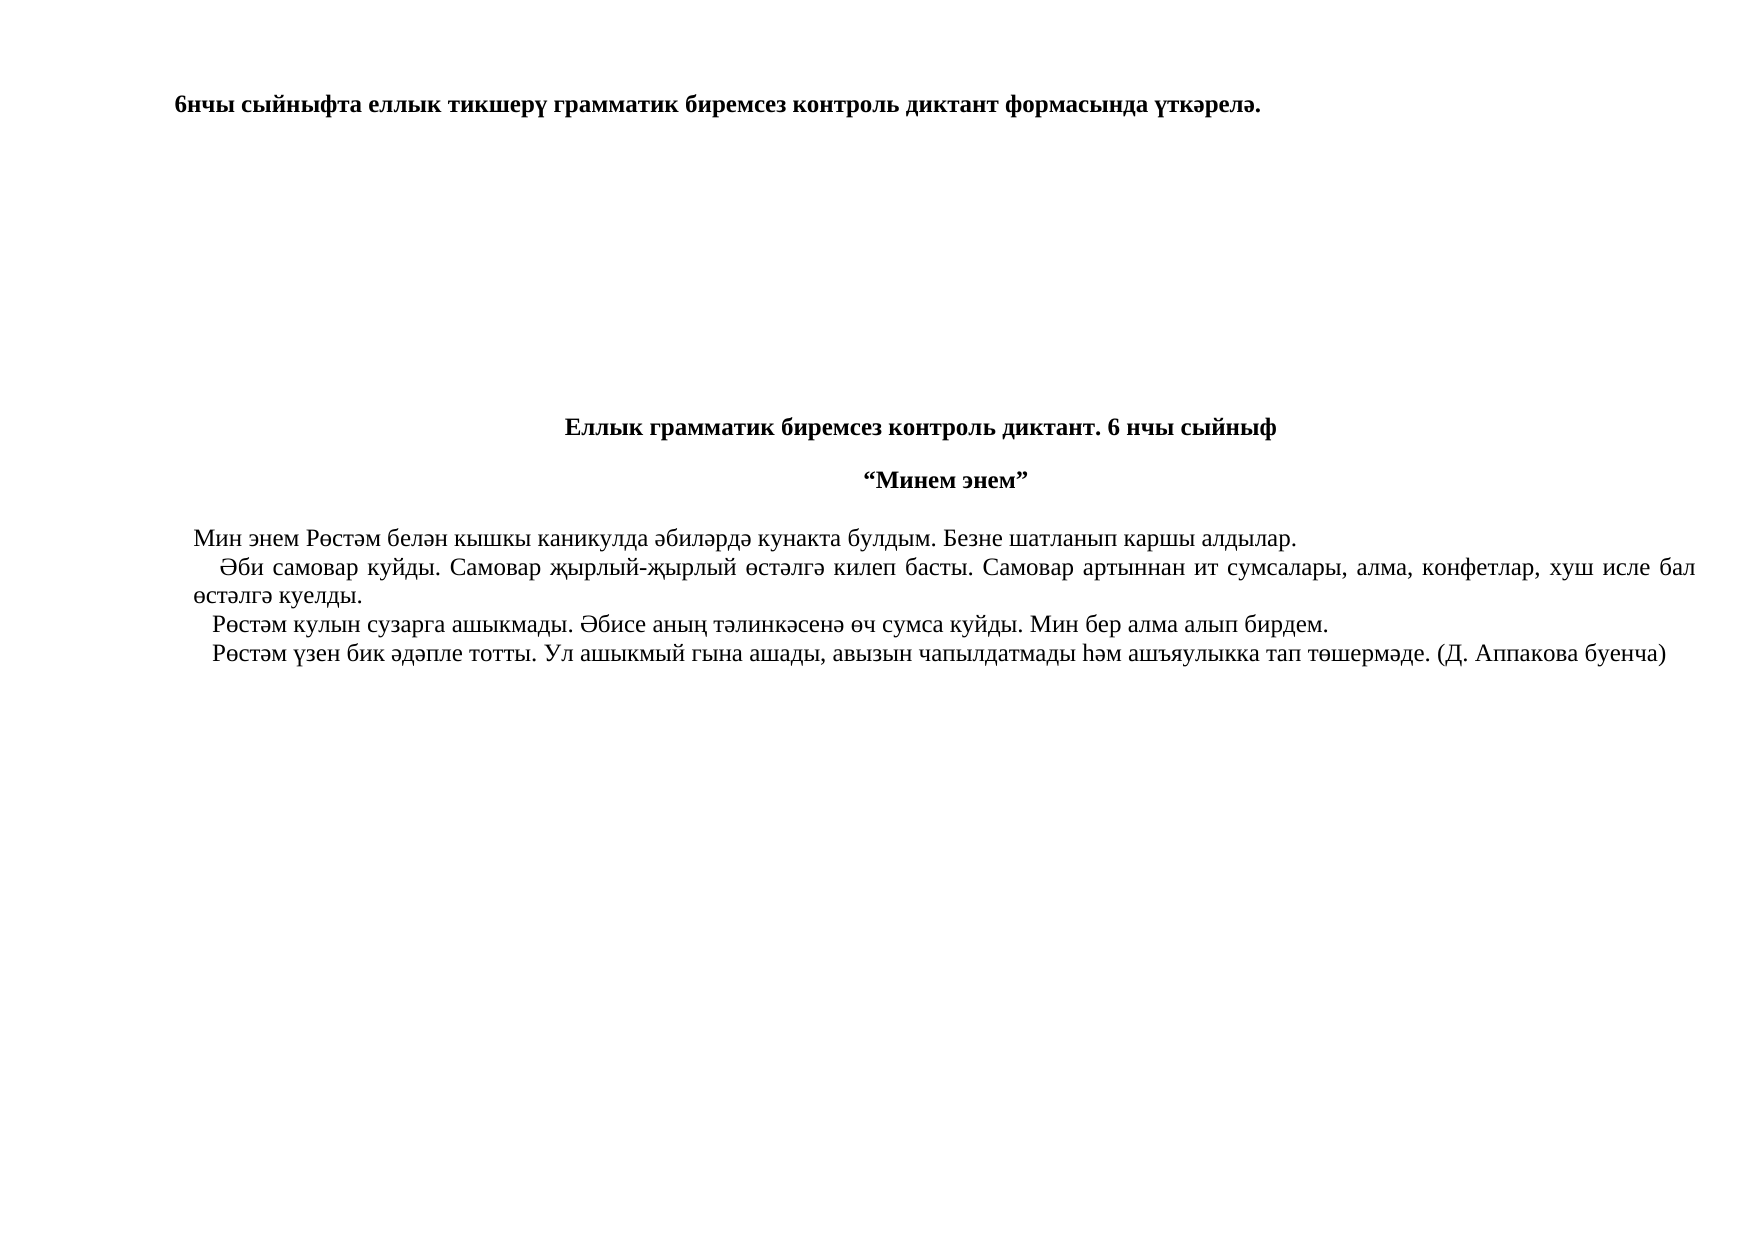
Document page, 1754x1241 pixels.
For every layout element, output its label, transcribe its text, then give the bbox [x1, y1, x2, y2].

text “Минем энем” [193, 466, 1698, 494]
text Әби самовар куйды. Самовар җырлый-җырлый өстәлгә килеп басты. Самовар артыннан ит сумсалары, алма, конфетлар, хуш исле бал өстәлгә куелды. [193, 552, 1698, 609]
text 6нчы сыйныфта еллык тикшерү грамматик биремсез контроль диктант формасында үткәрелә. [118, 89, 1698, 117]
text Рөстәм үзен бик әдәпле тотты. Ул ашыкмый гына ашады, авызын чапылдатмады һәм ашъяулыкка тап төшермәде. (Д. Аппакова буенча) [193, 638, 1698, 667]
text Рөстәм кулын сузарга ашыкмады. Әбисе аның тәлинкәсенә өч сумса куйды. Мин бер алма алып бирдем. [193, 609, 1698, 638]
text Еллык грамматик биремсез контроль диктант. 6 нчы сыйныф [118, 412, 1698, 441]
text Мин энем Рөстәм белән кышкы каникулда әбиләрдә кунакта булдым. Безне шатланып каршы алдылар. [193, 523, 1698, 552]
